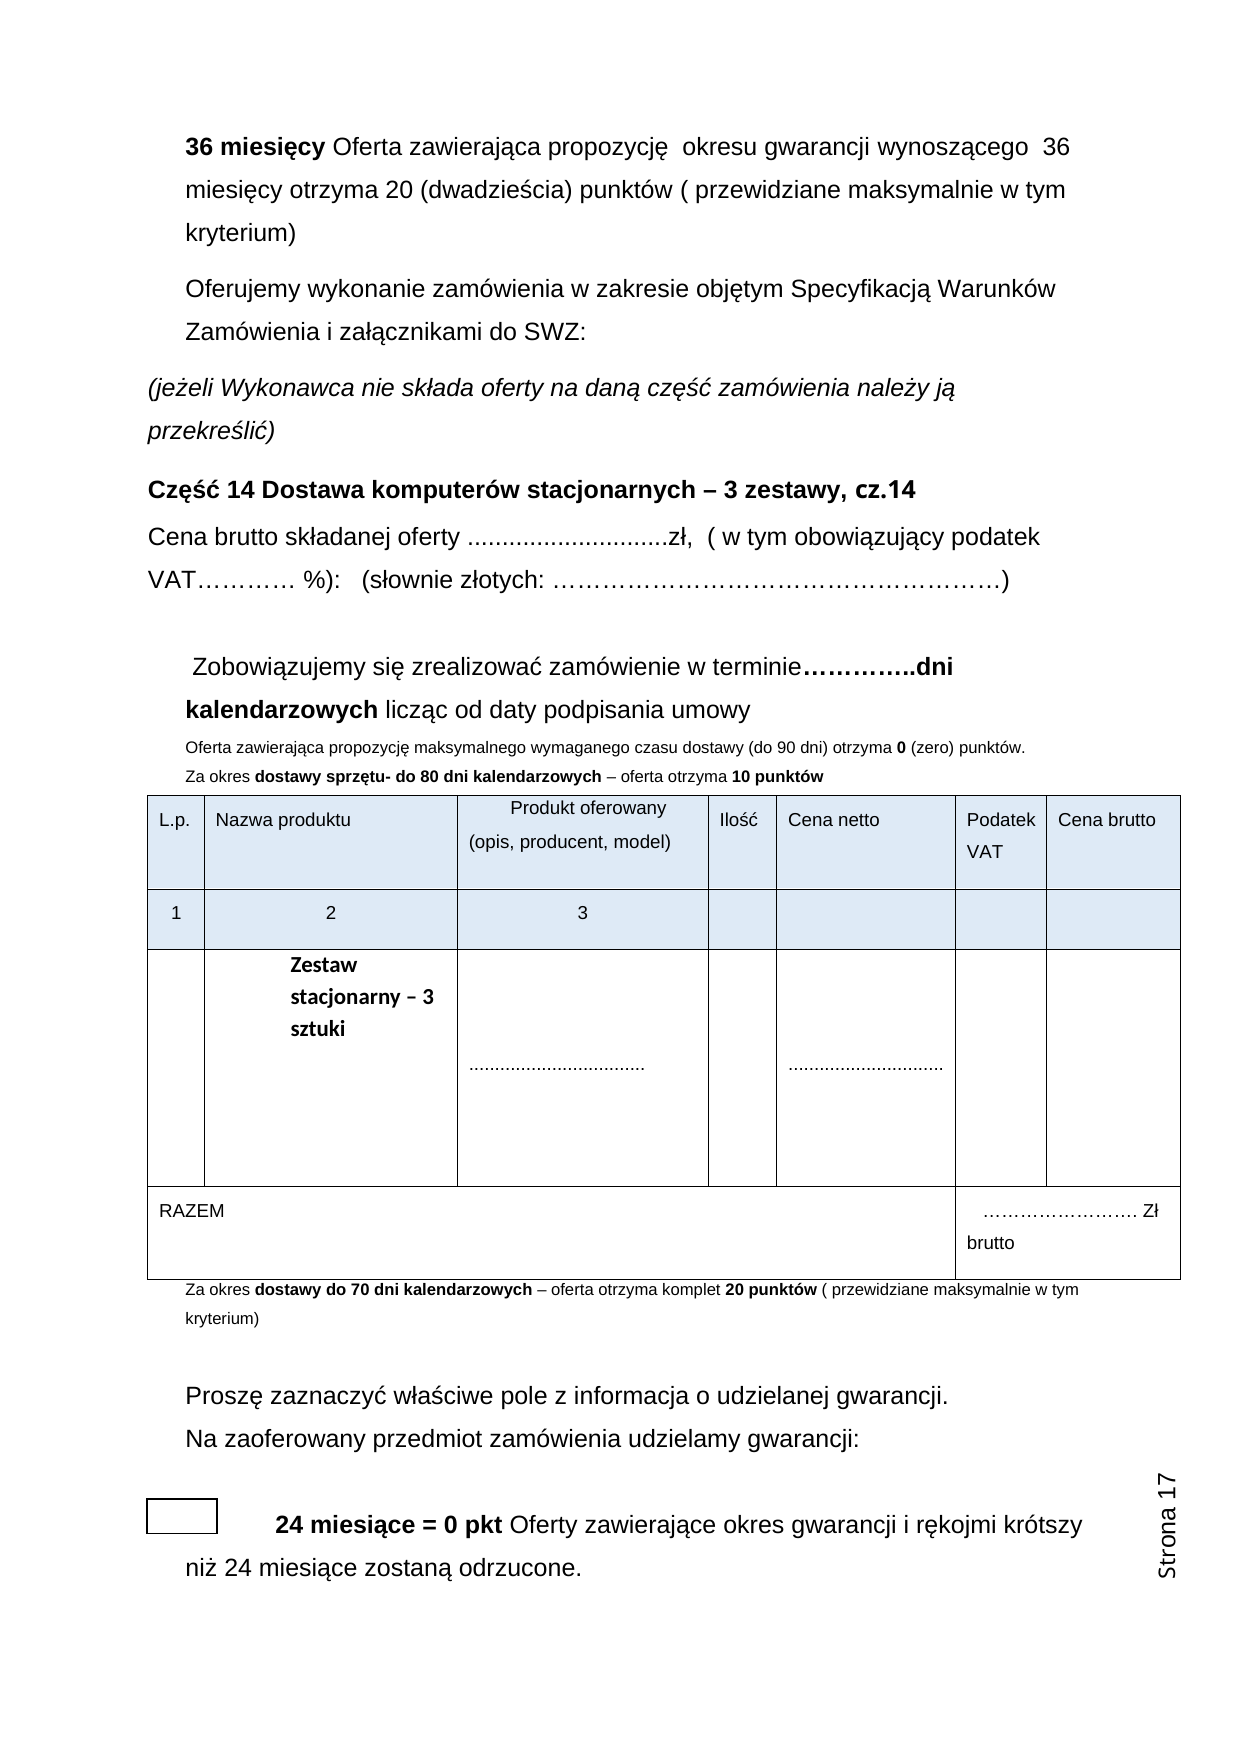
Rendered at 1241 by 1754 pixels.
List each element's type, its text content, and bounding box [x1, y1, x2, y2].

table_header Cena netto [777, 796, 955, 888]
table_header Produkt oferowany (opis, producent, model) [458, 796, 708, 888]
text Za okres dostawy do 70 dni kalendarzowych – oferta otrzyma komplet 20 punktów ( przewidziane maksymalnie w tym kryterium) [185, 1280, 1093, 1328]
table_cell [1047, 890, 1180, 949]
table_cell Zestaw stacjonarny – 3 sztuki [205, 950, 457, 1186]
table_cell ……………………. Zł brutto [956, 1187, 1180, 1279]
table_header Nazwa produktu [205, 796, 457, 888]
table_header Podatek VAT [956, 796, 1046, 888]
table_cell 3 [458, 890, 708, 949]
table_cell [956, 890, 1046, 949]
text 36 miesięcy Oferta zawierająca propozycję okresu gwarancji wynoszącego 36 miesięcy otrzyma 20 (dwadzieścia) punktów ( przewidziane maksymalnie w tym kryterium) [185, 132, 1093, 247]
text Część 14 Dostawa komputerów stacjonarnych – 3 zestawy, cz.14 [148, 471, 1093, 505]
table_header Ilość [709, 796, 776, 888]
text 24 miesiące = 0 pkt Oferty zawierające okres gwarancji i rękojmi krótszy niż 24 miesiące zostaną odrzucone. [185, 1510, 1093, 1582]
text Proszę zaznaczyć właściwe pole z informacja o udzielanej gwarancji. [185, 1381, 1093, 1409]
table_cell [709, 950, 776, 1186]
text Na zaoferowany przedmiot zamówienia udzielamy gwarancji: [185, 1424, 1093, 1453]
table_cell .............................. [777, 950, 955, 1186]
table_cell 2 [205, 890, 457, 949]
text Oferta zawierająca propozycję maksymalnego wymaganego czasu dostawy (do 90 dni) otrzyma 0 (zero) punktów. [185, 738, 1093, 757]
table_cell [777, 890, 955, 949]
table_cell 1 [148, 890, 204, 949]
table_cell [709, 890, 776, 949]
table_cell [956, 950, 1046, 1186]
text Cena brutto składanej oferty .............................zł, ( w tym obowiązujący podatek VAT………… %): (słownie złotych: ………………………………………………) [148, 522, 1093, 594]
table_header Cena brutto [1047, 796, 1180, 888]
text Oferujemy wykonanie zamówienia w zakresie objętym Specyfikacją Warunków Zamówienia i załącznikami do SWZ: [185, 274, 1093, 346]
table_cell RAZEM [148, 1187, 955, 1279]
table_cell [148, 950, 204, 1186]
text Za okres dostawy sprzętu- do 80 dni kalendarzowych – oferta otrzyma 10 punktów [185, 767, 1093, 786]
table_header L.p. [148, 796, 204, 888]
table_cell [1047, 950, 1180, 1186]
text Zobowiązujemy się zrealizować zamówienie w terminie…………..dni kalendarzowych licząc od daty podpisania umowy [185, 652, 1093, 723]
table_cell .................................. [458, 950, 708, 1186]
text (jeżeli Wykonawca nie składa oferty na daną część zamówienia należy ją przekreślić) [148, 372, 1093, 444]
